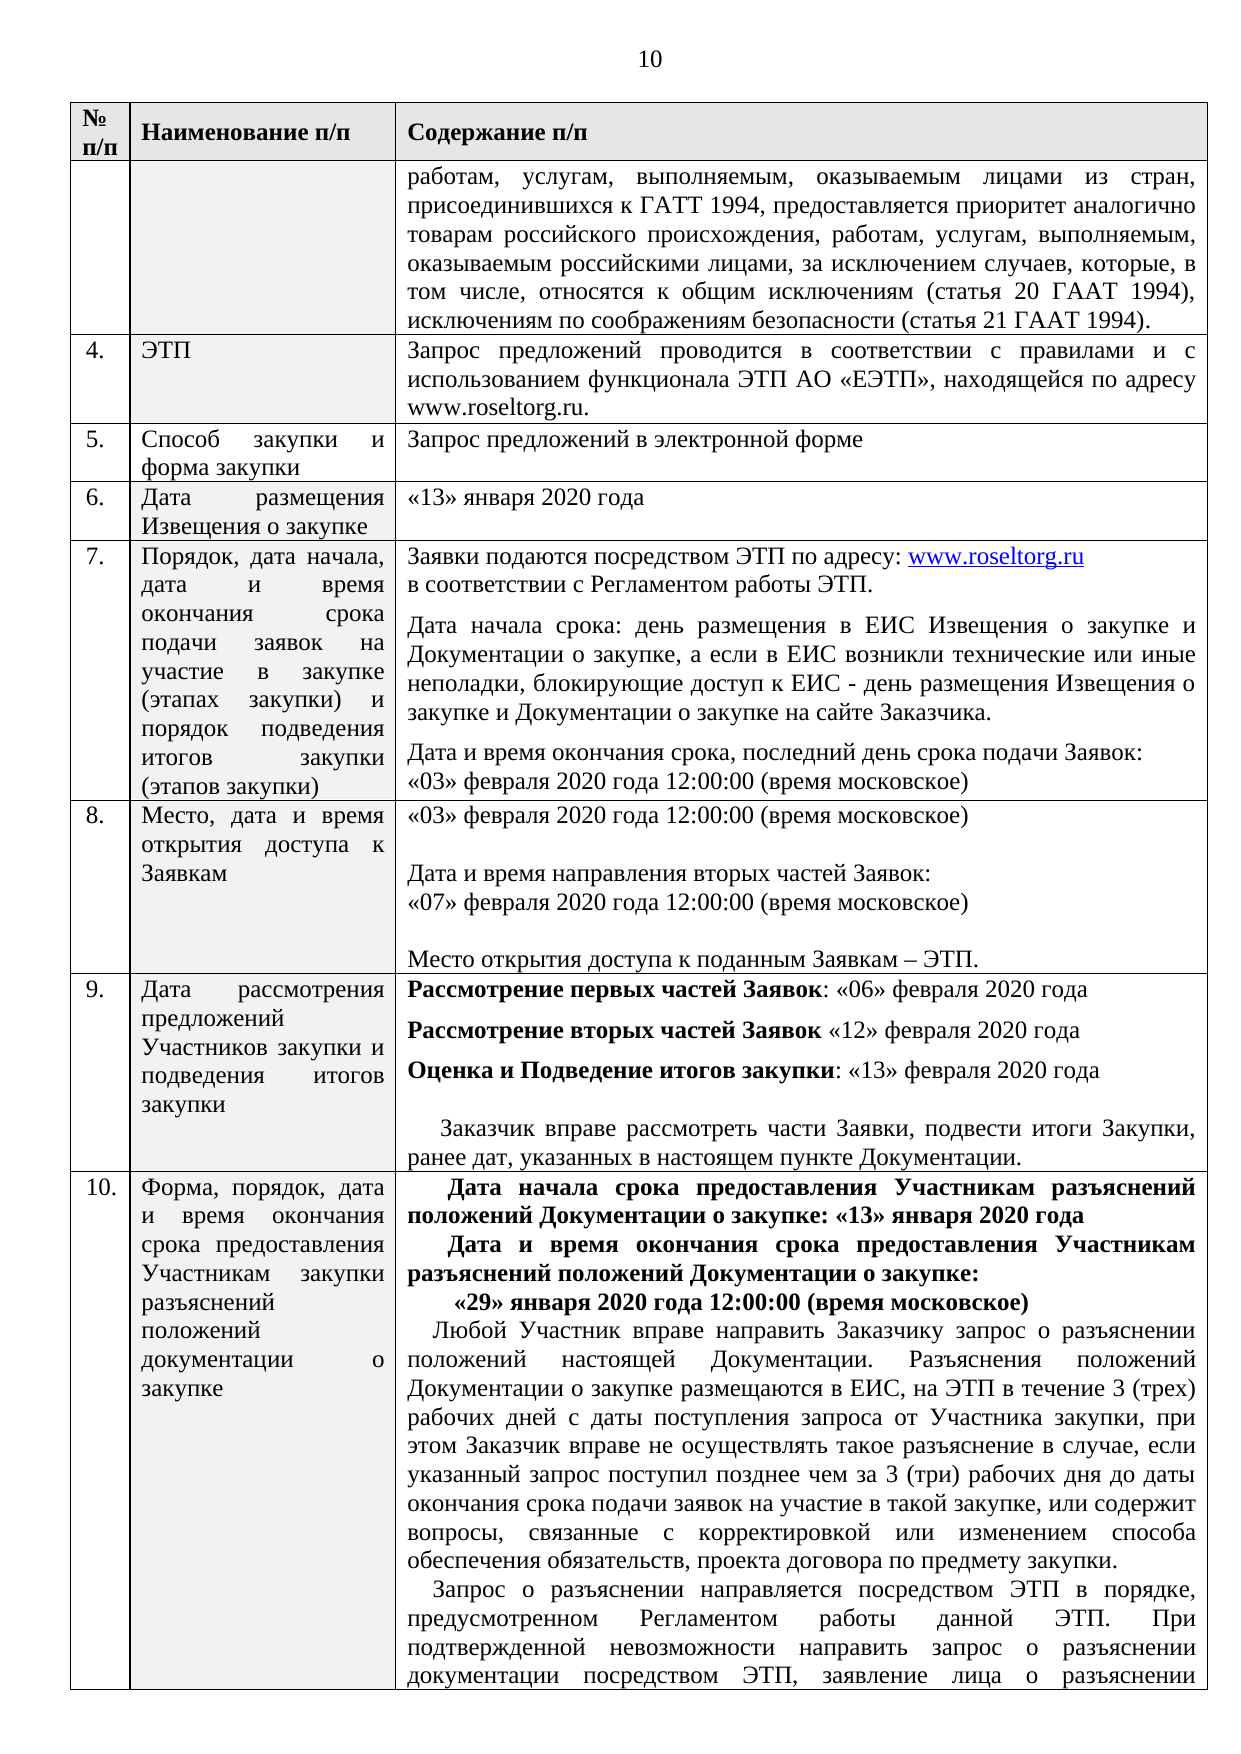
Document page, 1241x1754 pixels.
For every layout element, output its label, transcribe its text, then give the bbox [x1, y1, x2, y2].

table_header № п/п [71, 103, 129, 160]
table_cell [71, 424, 129, 481]
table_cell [131, 1172, 395, 1689]
table_cell [71, 482, 129, 540]
table_header Содержание п/п [396, 103, 1207, 160]
table_cell Дата рассмотрения предложений Участников закупки и подведения итогов закупки [131, 974, 395, 1171]
table_header Наименование п/п [131, 103, 395, 160]
table_cell Место, дата и время открытия доступа к Заявкам [131, 801, 395, 973]
table_cell Способ закупки и форма закупки [131, 424, 395, 481]
table_cell Рассмотрение первых частей Заявок: Рассмотрение вторых частей Заявок Оценка и Подведение итогов закупки: Заказчик вправе рассмотреть части Заявки, подвести итоги Закупки, ранее дат, указанных в настоящем пункте Документации. [396, 974, 1207, 1171]
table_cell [396, 161, 1207, 334]
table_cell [396, 1172, 1207, 1689]
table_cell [131, 161, 395, 334]
table_cell Дата размещения Извещения о закупке [131, 482, 395, 540]
table_cell [71, 1172, 129, 1689]
table_cell [396, 482, 1207, 540]
table_cell [71, 335, 129, 423]
table_cell [71, 541, 129, 799]
table_cell Заявки подаются посредством ЭТП по адресу: www.roseltorg.ru в соответствии с Регламентом работы ЭТП. Дата начала срока: день размещения в ЕИС Извещения о закупке и Документации о закупке, а если в ЕИС возникли технические или иные неполадки, блокирующие доступ к ЕИС - день размещения Извещения о закупке и Документации о закупке на сайте Заказчика. Дата и время окончания срока, последний день срока подачи Заявок: 12:00:00 (время московское) [396, 541, 1207, 799]
table_cell [71, 801, 129, 973]
table_cell ЭТП [131, 335, 395, 423]
table_cell [71, 161, 129, 334]
table_cell Запрос предложений проводится в соответствии с правилами и с использованием функционала ЭТП АО «ЕЭТП», находящейся по адресу www.roseltorg.ru. [396, 335, 1207, 423]
table_cell Порядок, дата начала, дата и время окончания срока подачи заявок на участие в закупке (этапах закупки) и порядок подведения итогов закупки (этапов закупки) [131, 541, 395, 799]
table_cell [71, 974, 129, 1171]
table_cell 12:00:00 (время московское) Дата и время направления вторых частей Заявок: 12:00:00 (время московское) Место открытия доступа к поданным Заявкам – ЭТП. [396, 801, 1207, 973]
table_cell Запрос предложений в электронной форме [396, 424, 1207, 481]
